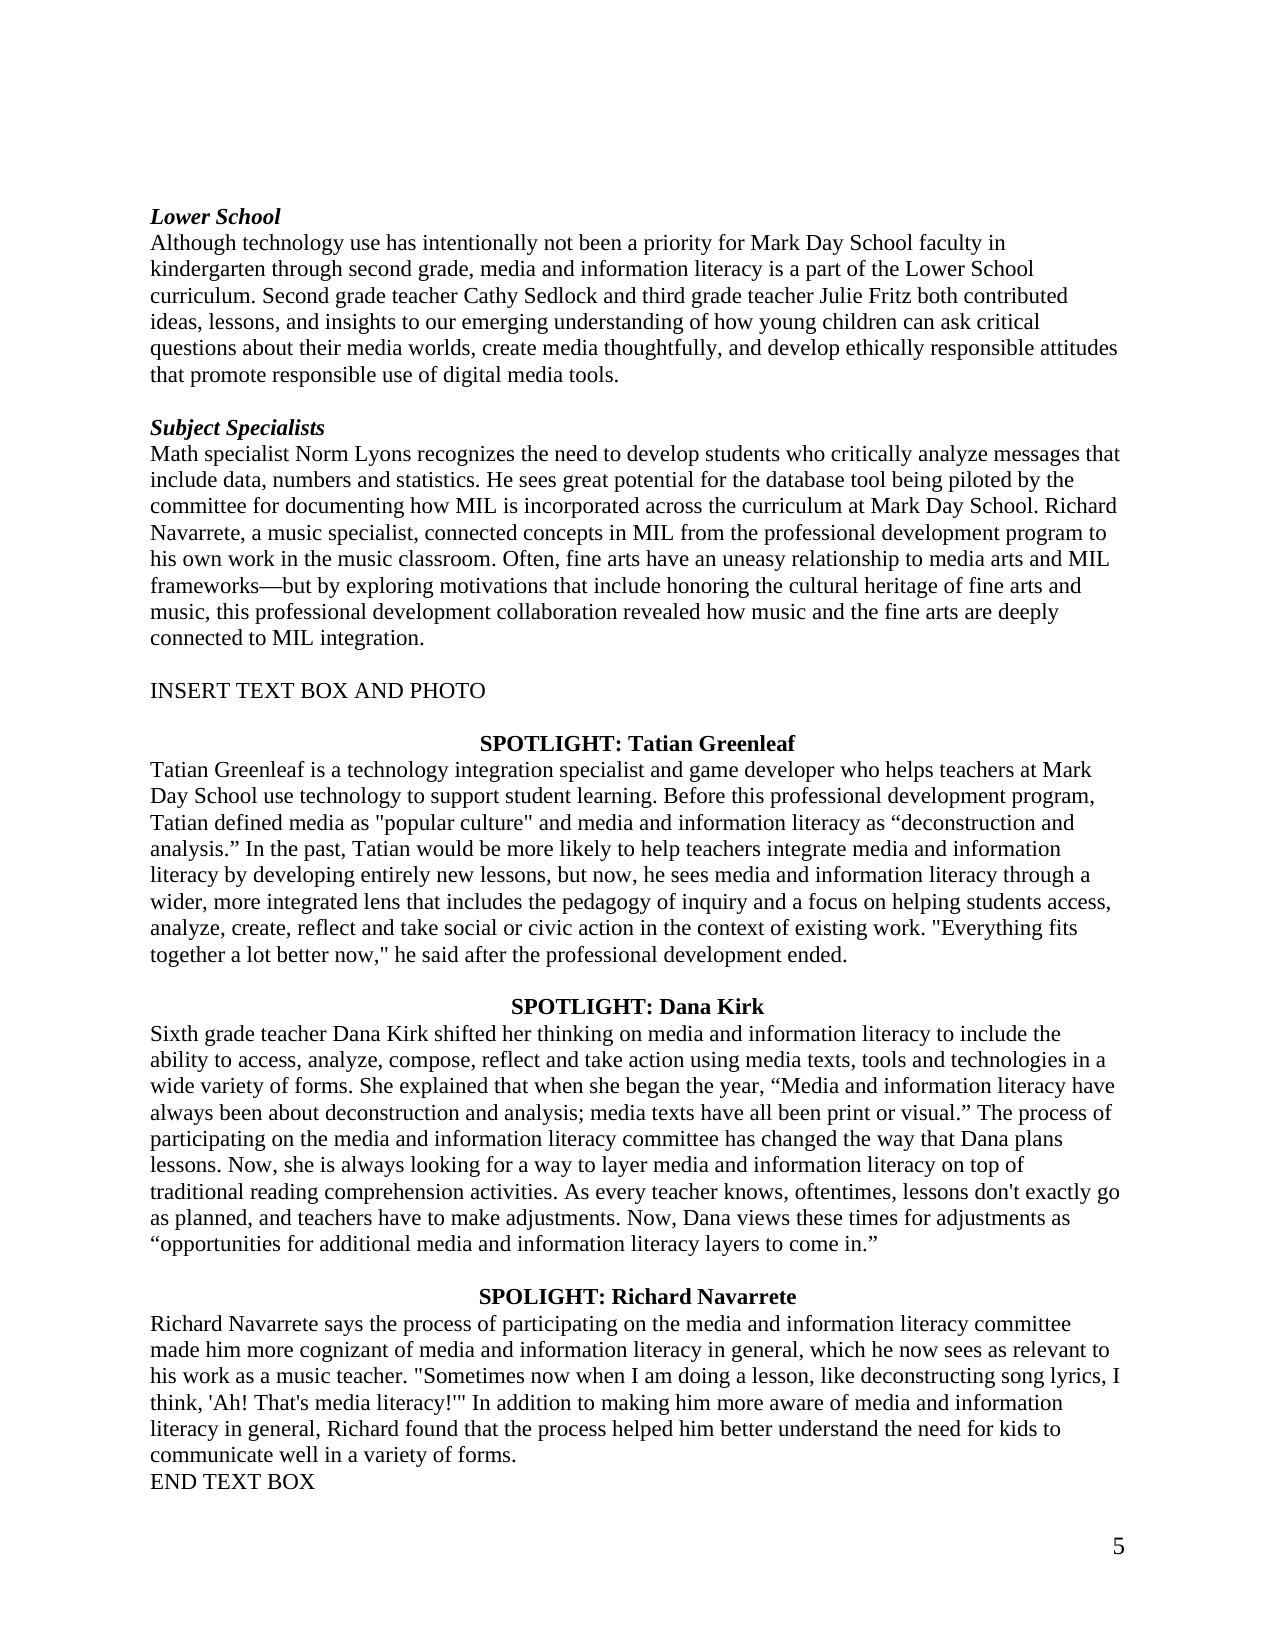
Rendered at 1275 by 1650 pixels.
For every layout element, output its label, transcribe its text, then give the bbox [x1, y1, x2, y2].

text Math specialist Norm Lyons recognizes the need to develop students who critically analyze messages that include data, numbers and statistics. He sees great potential for the database tool being piloted by the committee for documenting how MIL is incorporated across the curriculum at Mark Day School. Richard Navarrete, a music specialist, connected concepts in MIL from the professional development program to his own work in the music classroom. Often, fine arts have an uneasy relationship to media arts and MIL frameworks—but by exploring motivations that include honoring the cultural heritage of fine arts and music, this professional development collaboration revealed how music and the fine arts are deeply connected to MIL integration. [150, 440, 1125, 651]
text END TEXT BOX [150, 1468, 1125, 1494]
text Richard Navarrete says the process of participating on the media and information literacy committee made him more cognizant of media and information literacy in general, which he now sees as relevant to his work as a music teacher. "Sometimes now when I am doing a lesson, like deconstructing song lyrics, I think, 'Ah! That's media literacy!'" In addition to making him more aware of media and information literacy in general, Richard found that the process helped him better understand the need for kids to communicate well in a variety of forms. [150, 1309, 1125, 1468]
text Although technology use has intentionally not been a priority for Mark Day School faculty in kindergarten through second grade, media and information literacy is a part of the Lower School curriculum. Second grade teacher Cathy Sedlock and third grade teacher Julie Fritz both contributed ideas, lessons, and insights to our emerging understanding of how young children can ask critical questions about their media worlds, create media thoughtfully, and develop ethically responsible attitudes that promote responsible use of digital media tools. [150, 229, 1125, 387]
text Subject Specialists [150, 413, 1125, 440]
text Tatian Greenleaf is a technology integration specialist and game developer who helps teachers at Mark Day School use technology to support student learning. Before this professional development program, Tatian defined media as "popular culture" and media and information literacy as “deconstruction and analysis.” In the past, Tatian would be more likely to help teachers integrate media and information literacy by developing entirely new lessons, but now, he sees media and information literacy through a wider, more integrated lens that includes the pedagogy of inquiry and a focus on helping students access, analyze, create, reflect and take social or civic action in the context of existing work. "Everything fits together a lot better now," he said after the professional development ended. [150, 756, 1125, 967]
text SPOTLIGHT: Dana Kirk [150, 993, 1125, 1020]
text Lower School [150, 203, 1125, 229]
text SPOLIGHT: Richard Navarrete [150, 1283, 1125, 1309]
text INSERT TEXT BOX AND PHOTO [150, 677, 1125, 703]
text Sixth grade teacher Dana Kirk shifted her thinking on media and information literacy to include the ability to access, analyze, compose, reflect and take action using media texts, tools and technologies in a wide variety of forms. She explained that when she began the year, “Media and information literacy have always been about deconstruction and analysis; media texts have all been print or visual.” The process of participating on the media and information literacy committee has changed the way that Dana plans lessons. Now, she is always looking for a way to layer media and information literacy on top of traditional reading comprehension activities. As every teacher knows, oftentimes, lessons don't exactly go as planned, and teachers have to make adjustments. Now, Dana views these times for adjustments as “opportunities for additional media and information literacy layers to come in.” [150, 1020, 1125, 1257]
text SPOTLIGHT: Tatian Greenleaf [150, 730, 1125, 756]
